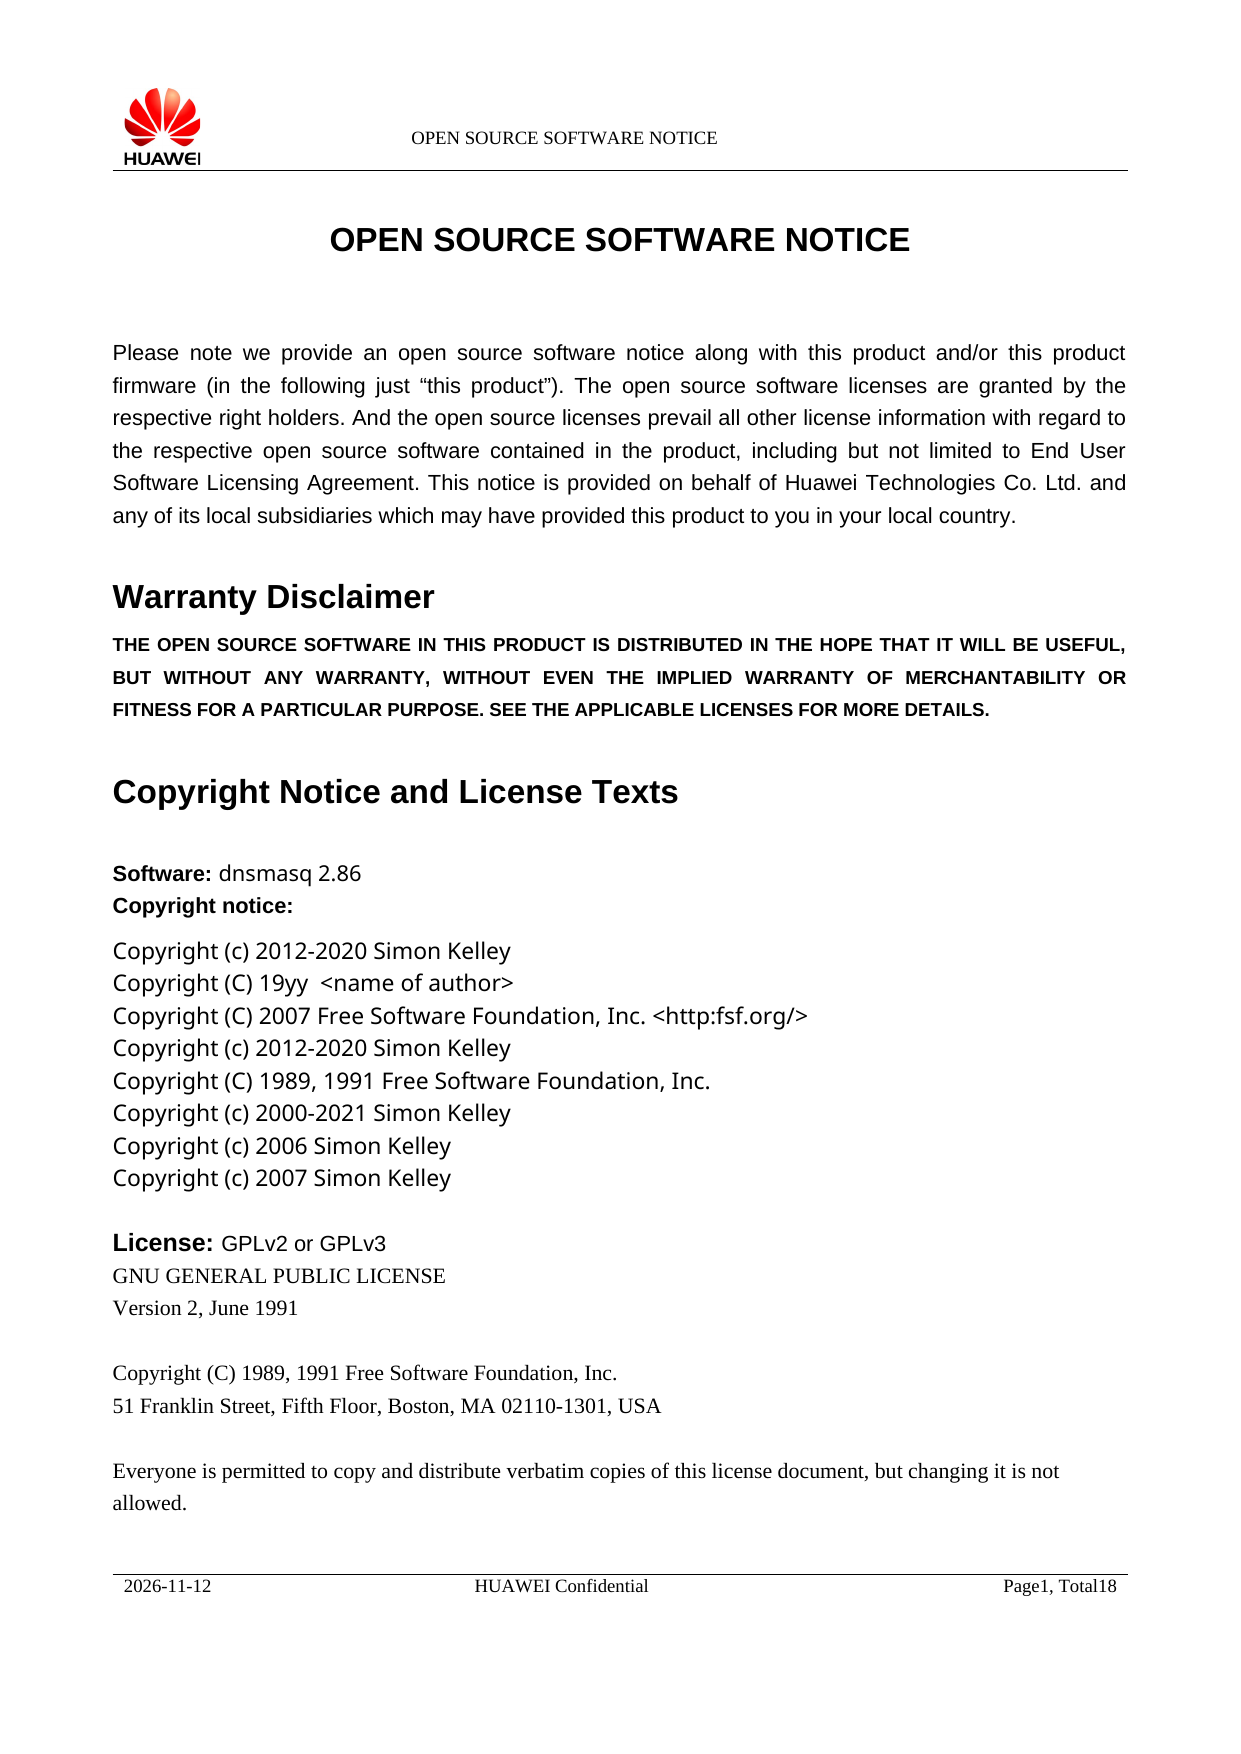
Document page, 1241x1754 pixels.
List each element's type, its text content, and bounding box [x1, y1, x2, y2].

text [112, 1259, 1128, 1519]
text OPEN SOURCE SOFTWARE NOTICE [112, 206, 1128, 271]
text Copyright (c) 2012-2020 Simon Kelley Copyright (C) 19yy <name of author> Copyright (C) 2007 Free Software Foundation, Inc. <http:fsf.org/> Copyright (c) 2012-2020 Simon Kelley Copyright (C) 1989, 1991 Free Software Foundation, Inc. Copyright (c) 2000-2021 Simon Kelley Copyright (c) 2006 Simon Kelley Copyright (c) 2007 Simon Kelley [112, 934, 1128, 1226]
text Please note we provide an open source software notice along with this product and/or this product firmware (in the following just “this product”). The open source software licenses are granted by the respective right holders. And the open source licenses prevail all other license information with regard to the respective open source software contained in the product, including but not limited to End User Software Licensing Agreement. This notice is provided on behalf of Huawei Technologies Co. Ltd. and any of its local subsidiaries which may have provided this product to you in your local country. [112, 336, 1128, 531]
text Copyright notice: [112, 889, 1128, 921]
text License: GPLv2 or GPLv3 [112, 1226, 1128, 1259]
text Copyright Notice and License Texts [112, 759, 1128, 824]
picture [124, 88, 201, 165]
text The open source software in this product is distributed in the hope that it will be useful, but WITHOUT ANY WARRANTY, without even the implied warranty of MERCHANTABILITY or FITNESS FOR A PARTICULAR PURPOSE. See the applicable licenses for more details. [112, 629, 1128, 726]
title Software: dnsmasq 2.86 [112, 856, 1128, 889]
text Warranty Disclaimer [112, 564, 1128, 629]
